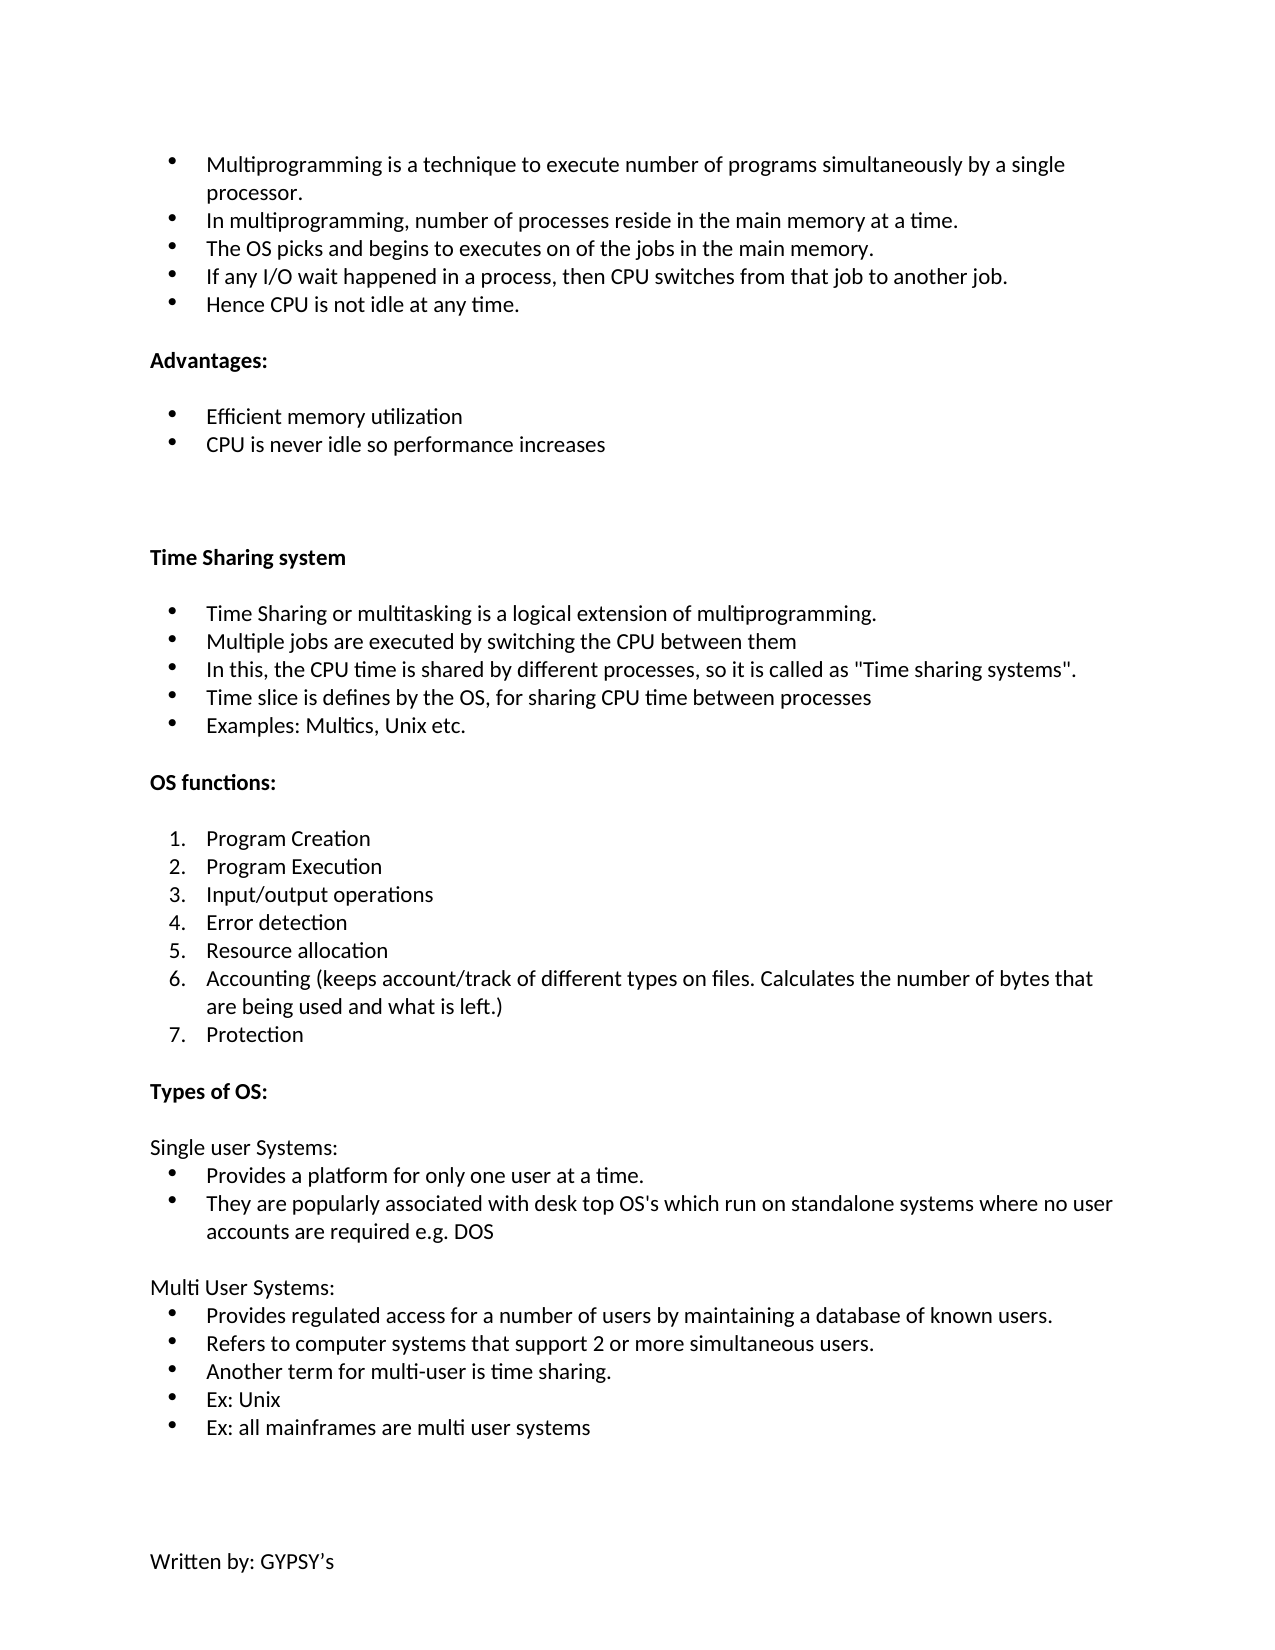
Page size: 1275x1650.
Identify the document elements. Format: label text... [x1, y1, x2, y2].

list Another term for multi-user is time sharing. [169, 1357, 1125, 1385]
list In this, the CPU time is shared by different processes, so it is called as "Time sharing systems". [169, 655, 1125, 683]
list Provides a platform for only one user at a time. [169, 1161, 1125, 1189]
text Time Sharing system [150, 543, 1125, 571]
list Examples: Multics, Unix etc. [169, 711, 1125, 739]
list Error detection [169, 908, 1125, 936]
text Types of OS: [150, 1077, 1125, 1105]
list In multiprogramming, number of processes reside in the main memory at a time. [169, 206, 1125, 234]
list Time Sharing or multitasking is a logical extension of multiprogramming. [169, 599, 1125, 627]
list Program Creation [169, 824, 1125, 852]
list Efficient memory utilization [169, 402, 1125, 430]
text Single user Systems: [150, 1133, 1125, 1161]
list CPU is never idle so performance increases [169, 430, 1125, 458]
list If any I/O wait happened in a process, then CPU switches from that job to another job. [169, 262, 1125, 290]
list Provides regulated access for a number of users by maintaining a database of known users. [169, 1301, 1125, 1329]
list Refers to computer systems that support 2 or more simultaneous users. [169, 1329, 1125, 1357]
list Multiprogramming is a technique to execute number of programs simultaneously by a single processor. [169, 150, 1125, 206]
text Multi User Systems: [150, 1273, 1125, 1301]
text Advantages: [150, 346, 1125, 374]
list Time slice is defines by the OS, for sharing CPU time between processes [169, 683, 1125, 711]
list Ex: all mainframes are multi user systems [169, 1413, 1125, 1441]
list Multiple jobs are executed by switching the CPU between them [169, 627, 1125, 655]
list Protection [169, 1020, 1125, 1048]
list The OS picks and begins to executes on of the jobs in the main memory. [169, 234, 1125, 262]
list Program Execution [169, 852, 1125, 880]
list Ex: Unix [169, 1385, 1125, 1413]
list Accounting (keeps account/track of different types on files. Calculates the number of bytes that are being used and what is left.) [169, 964, 1125, 1020]
list Input/output operations [169, 880, 1125, 908]
text OS functions: [150, 768, 1125, 796]
list Hence CPU is not idle at any time. [169, 290, 1125, 318]
list Resource allocation [169, 936, 1125, 964]
list They are popularly associated with desk top OS's which run on standalone systems where no user accounts are required e.g. DOS [169, 1189, 1125, 1245]
